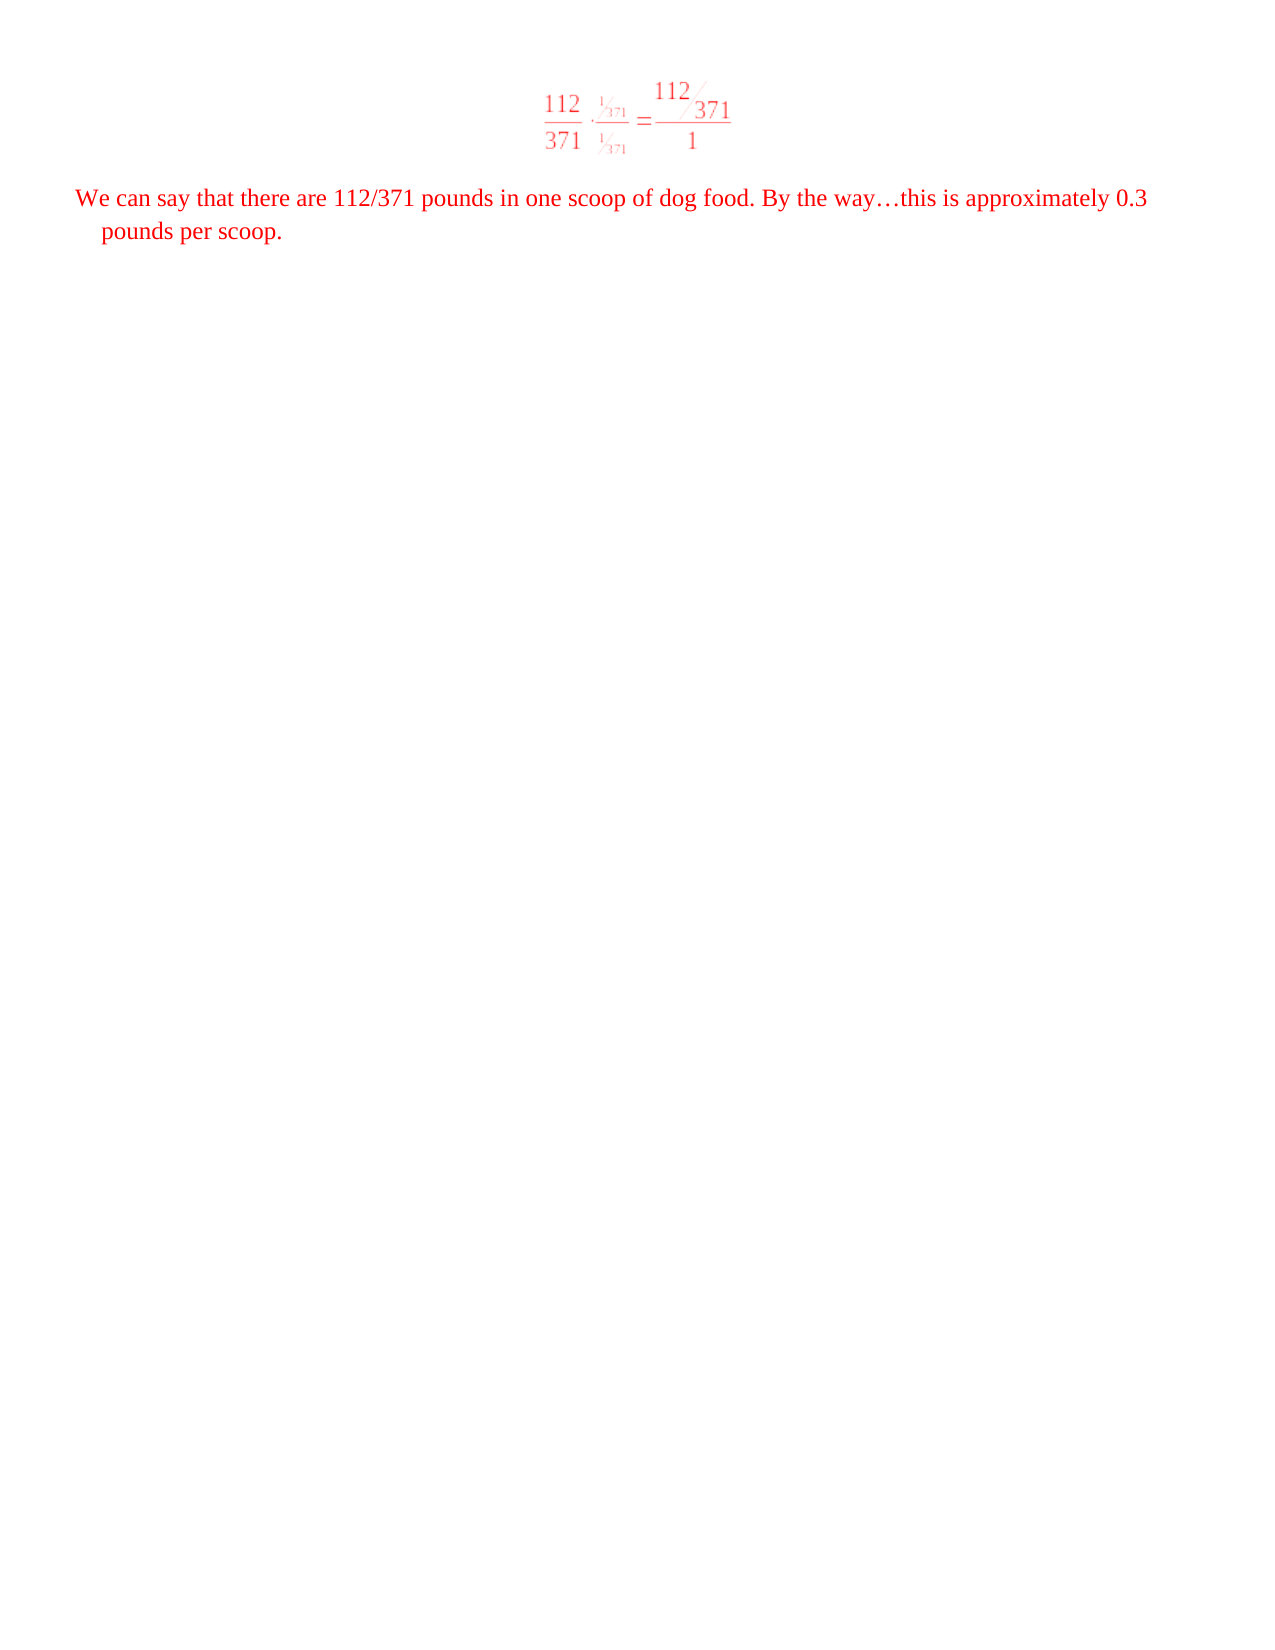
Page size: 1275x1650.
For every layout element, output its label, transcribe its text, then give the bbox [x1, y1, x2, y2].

text We can say that there are 112/371 pounds in one scoop of dog food. By the way…this is approximately 0.3 pounds per scoop. [75, 183, 1200, 245]
